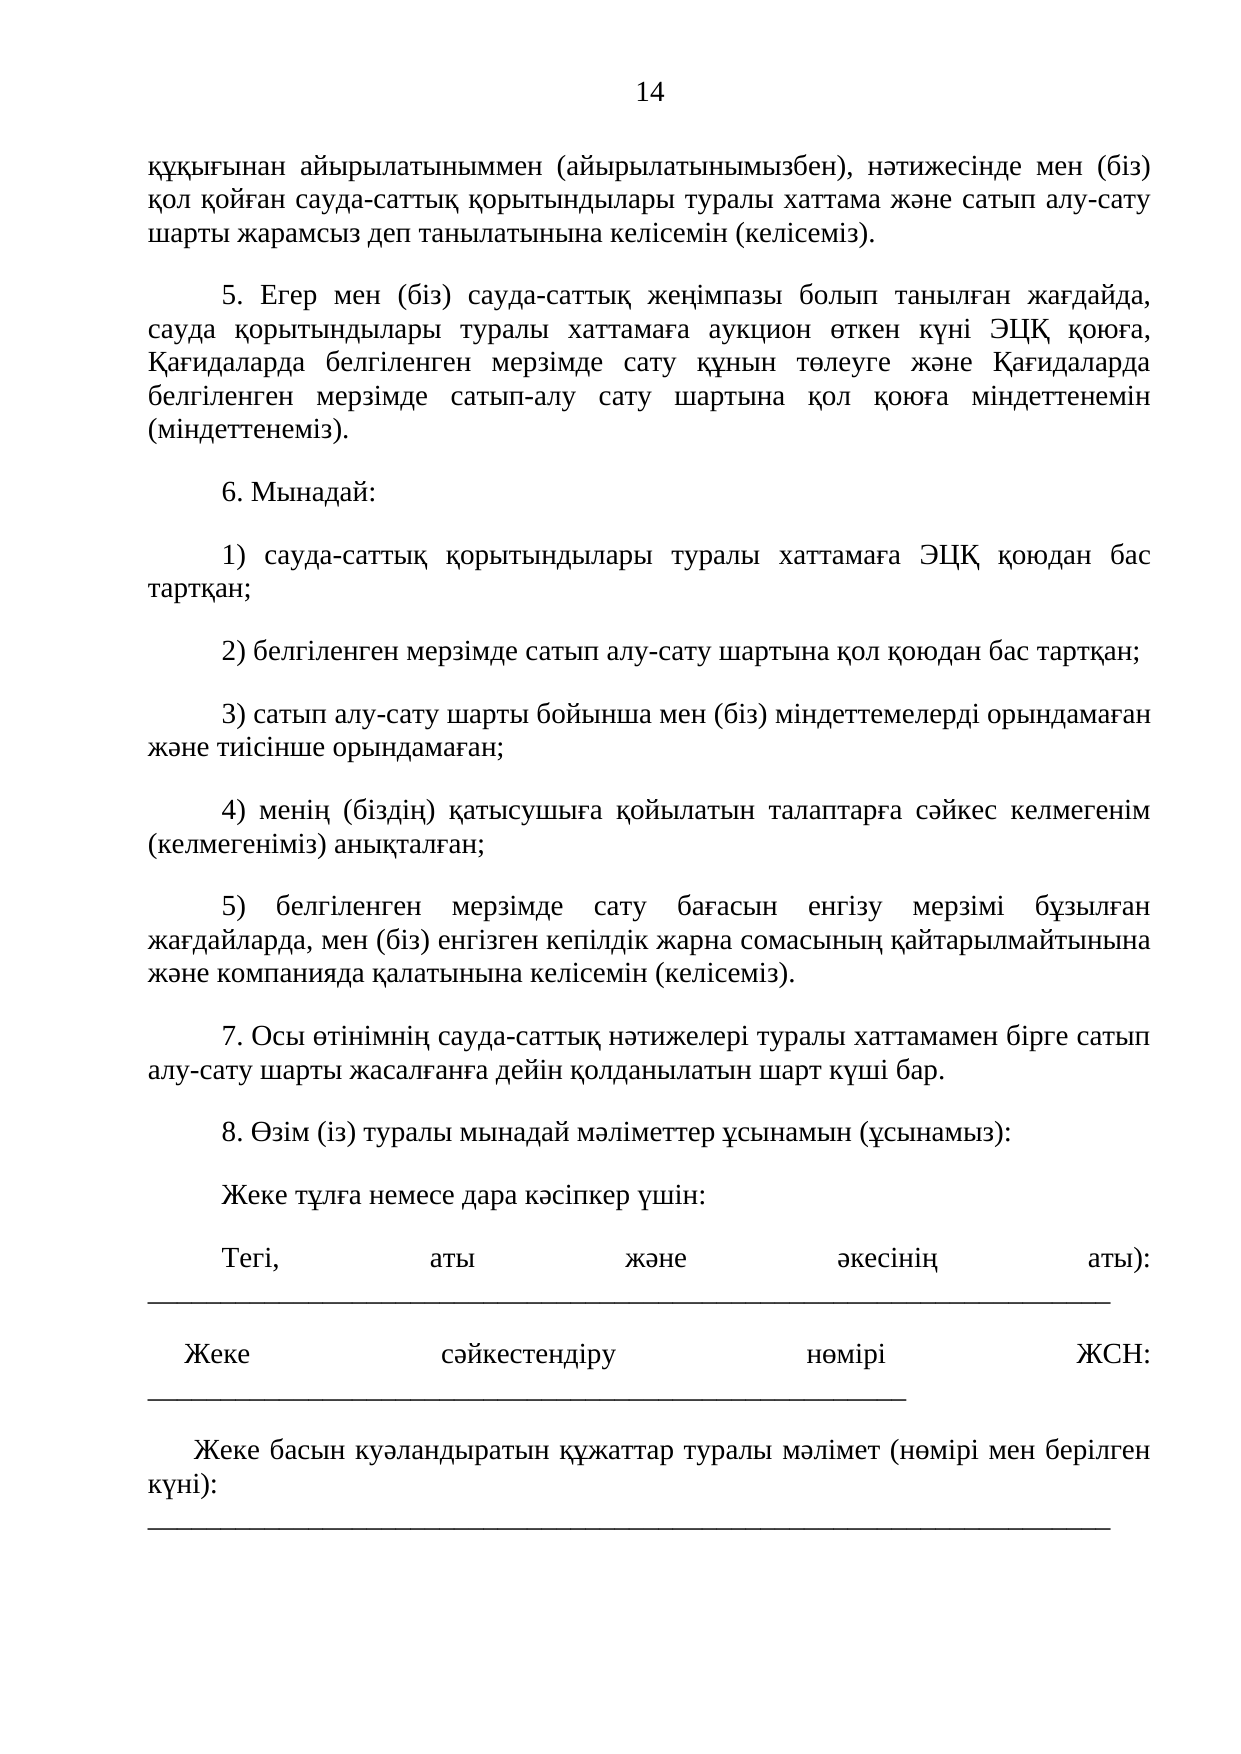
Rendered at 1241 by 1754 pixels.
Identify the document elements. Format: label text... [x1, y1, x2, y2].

text 2) белгіленген мерзімде сатып алу-сату шартына қол қоюдан бас тартқан; [148, 633, 1152, 667]
text Тегі, аты және әкесінің аты): __________________________________________________________________ [148, 1240, 1152, 1307]
text 6. Мынадай: [148, 474, 1152, 508]
text 7. Осы өтінімнің сауда-саттық нәтижелері туралы хаттамамен бірге сатып алу-сату шарты жасалғанға дейін қолданылатын шарт күші бар. [148, 1018, 1152, 1085]
text 8. Өзім (із) туралы мынадай мәліметтер ұсынамын (ұсынамыз): [148, 1114, 1152, 1148]
text 4) менің (біздің) қатысушыға қойылатын талаптарға сәйкес келмегенім (келмегеніміз) анықталған; [148, 792, 1152, 859]
text 1) сауда-саттық қорытындылары туралы хаттамаға ЭЦҚ қоюдан бас тартқан; [148, 537, 1152, 604]
text Жеке басын куәландыратын құжаттар туралы мәлімет (нөмірі мен берілген күні): __________________________________________________________________ [148, 1432, 1152, 1533]
text Жеке сәйкестендіру нөмірі ЖСН: ____________________________________________________ [148, 1336, 1152, 1403]
text Жеке тұлға немесе дара кәсіпкер үшін: [148, 1177, 1152, 1211]
text 3) сатып алу-сату шарты бойынша мен (біз) міндеттемелерді орындамаған және тиісінше орындамаған; [148, 696, 1152, 763]
text 5) белгіленген мерзімде сату бағасын енгізу мерзімі бұзылған жағдайларда, мен (біз) енгізген кепілдік жарна сомасының қайтарылмайтынына және компанияда қалатынына келісемін (келісеміз). [148, 888, 1152, 989]
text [148, 148, 1152, 248]
text 5. Егер мен (біз) сауда-саттық жеңімпазы болып танылған жағдайда, сауда қорытындылары туралы хаттамаға аукцион өткен күні ЭЦҚ қоюға, Қағидаларда белгіленген мерзімде сату құнын төлеуге және Қағидаларда белгіленген мерзімде сатып-алу сату шартына қол қоюға міндеттенемін (міндеттенеміз). [148, 277, 1152, 445]
